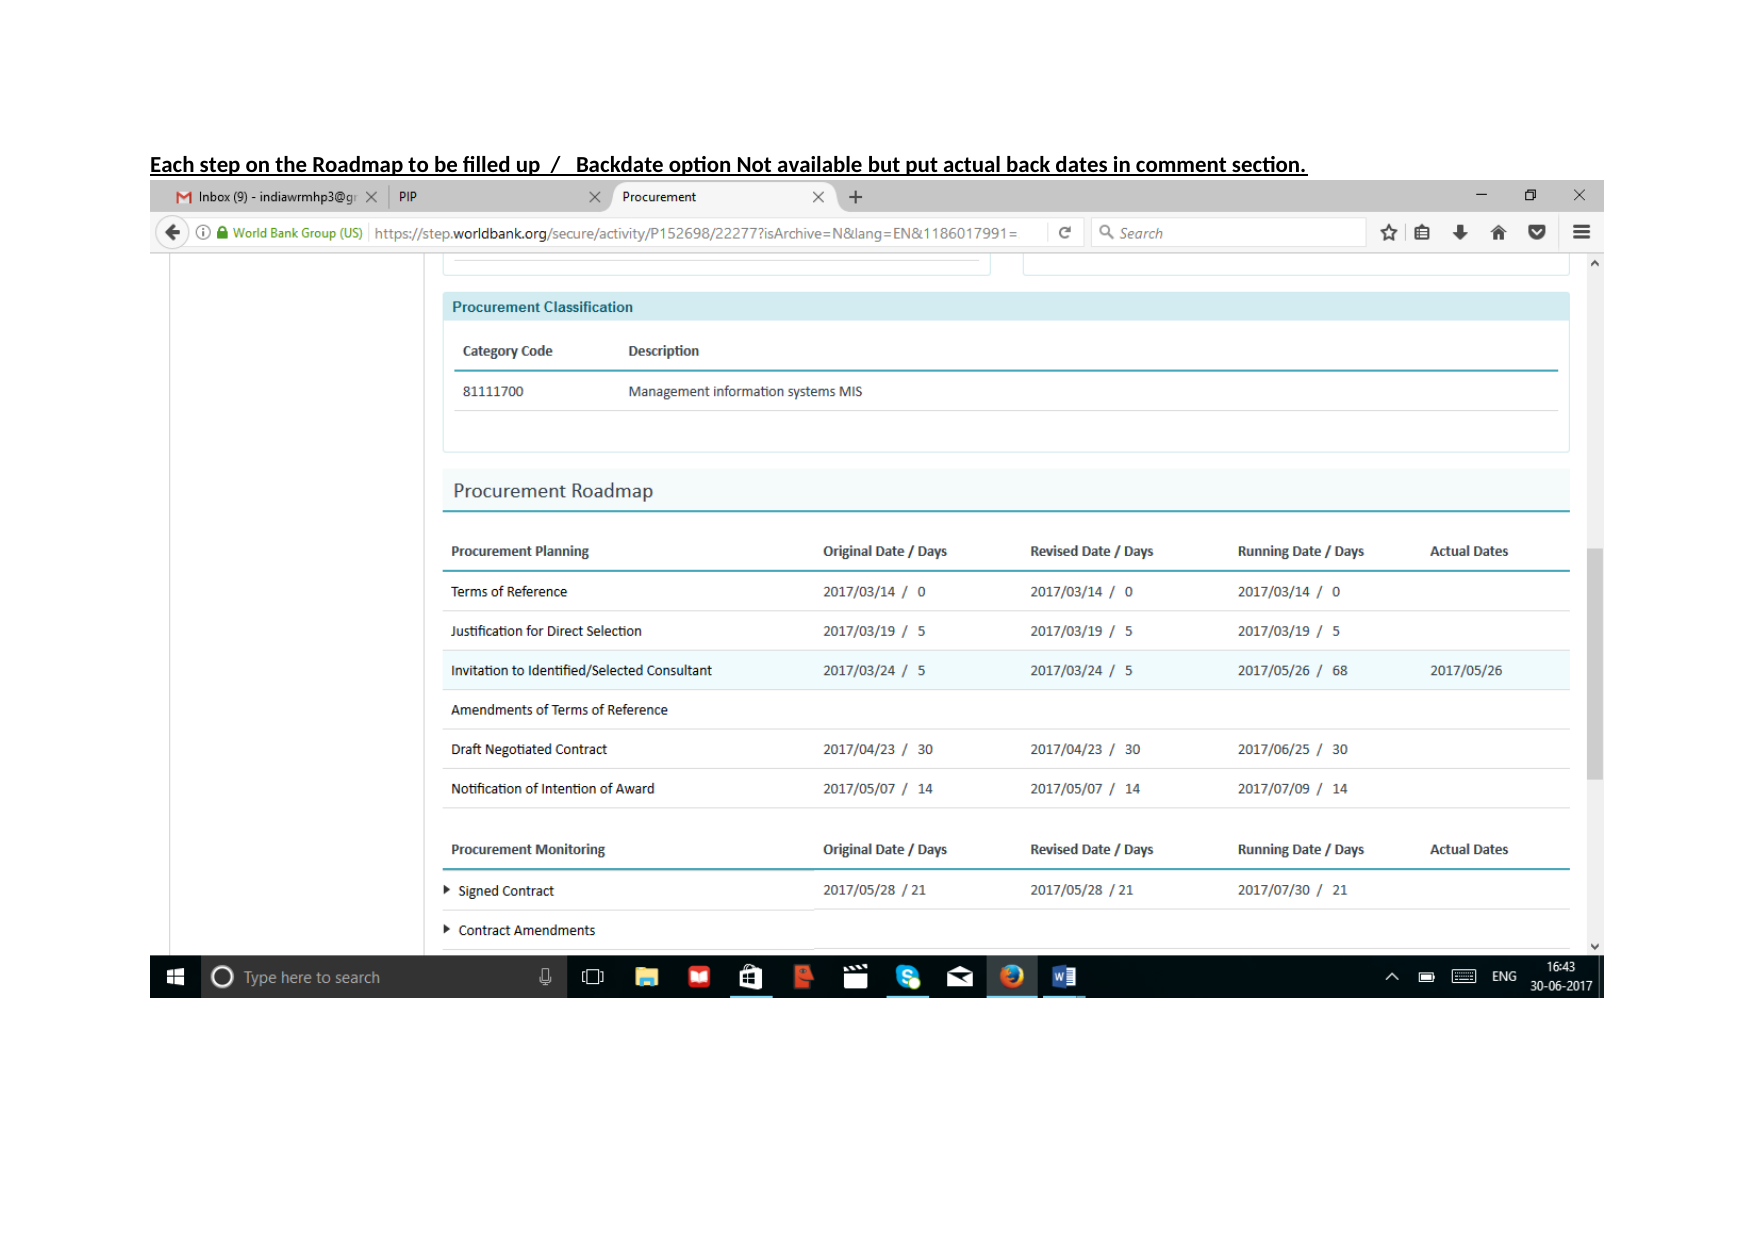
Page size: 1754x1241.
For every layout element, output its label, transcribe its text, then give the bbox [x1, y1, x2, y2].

picture [150, 180, 1604, 998]
text Each step on the Roadmap to be filled up / Backdate option Not available but put actual back dates in comment section. [150, 150, 1604, 180]
